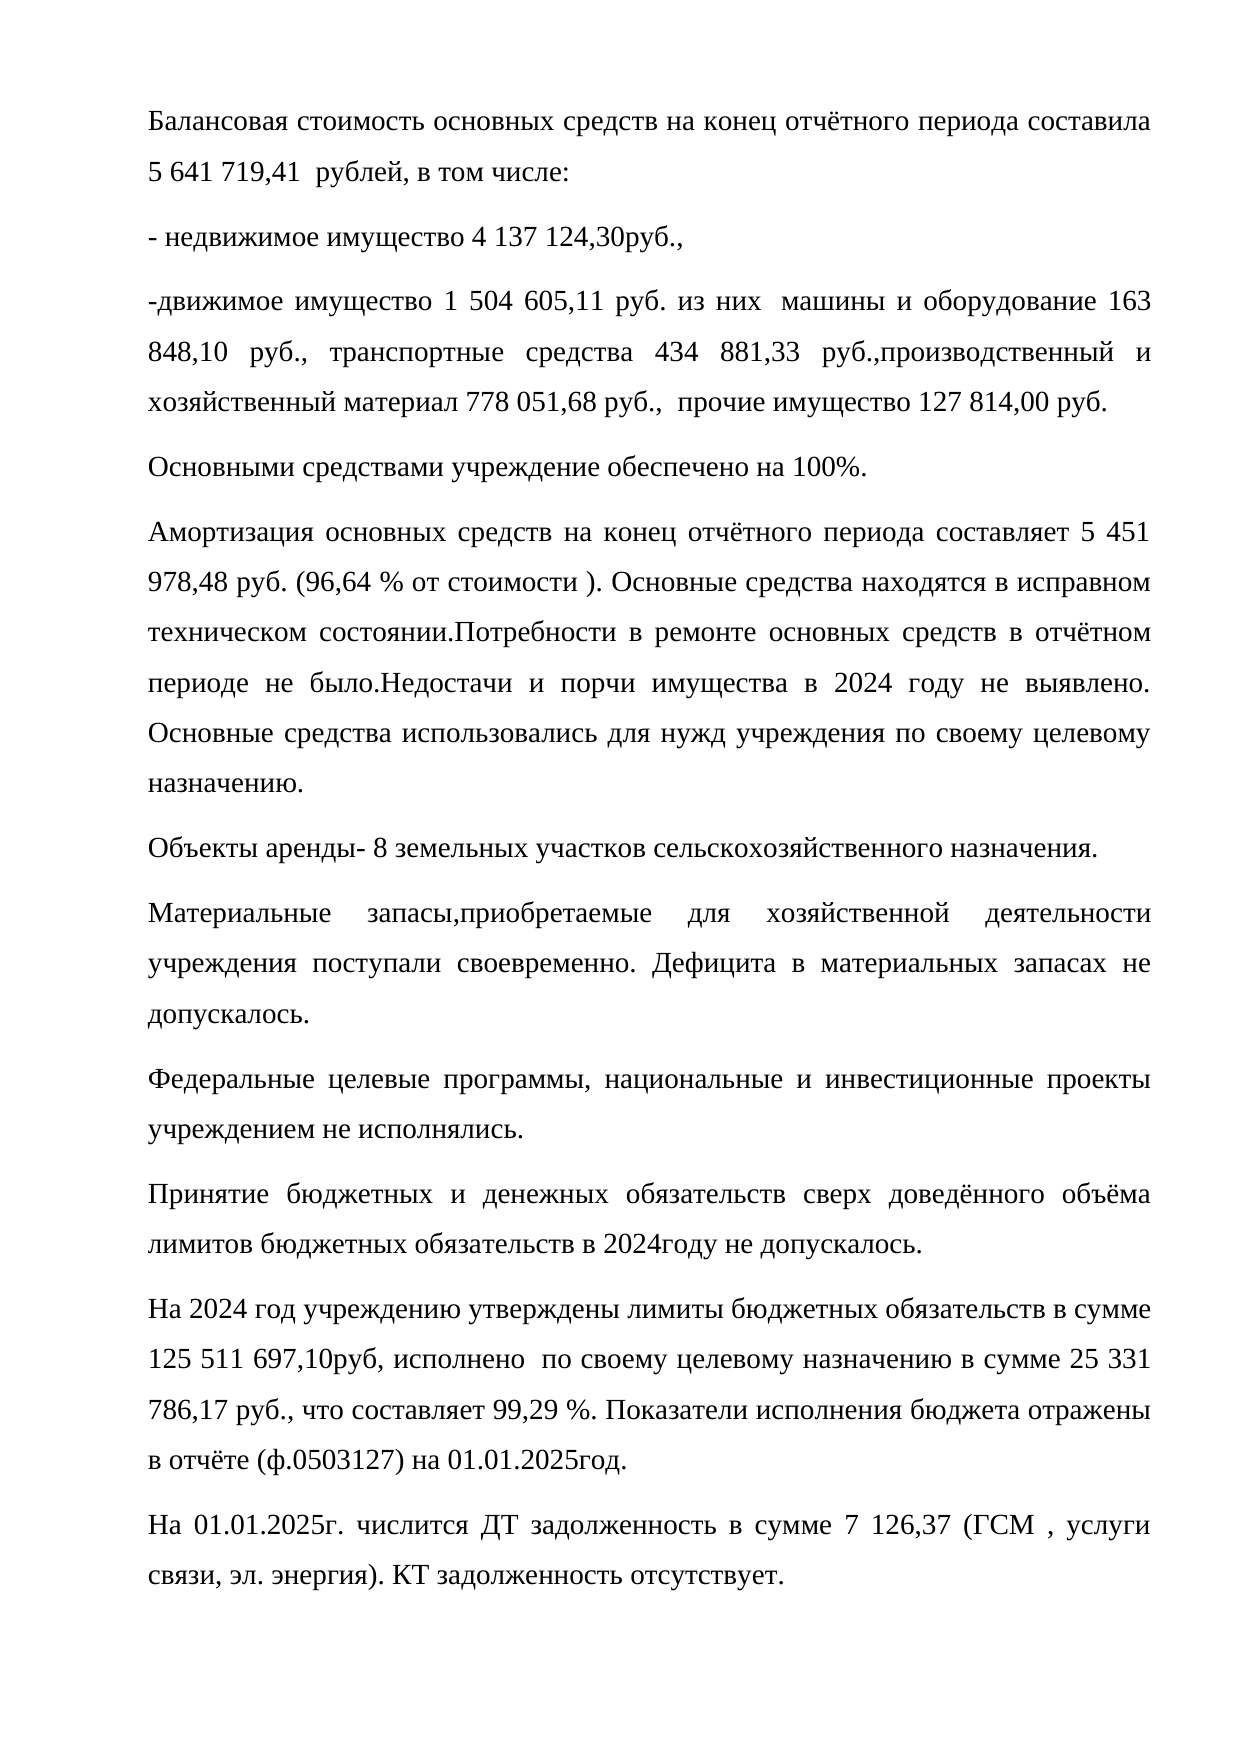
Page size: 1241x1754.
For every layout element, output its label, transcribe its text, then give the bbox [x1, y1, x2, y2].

text Материальные запасы,приобретаемые для хозяйственной деятельности учреждения поступали своевременно. Дефицита в материальных запасах не допускалось. [148, 895, 1152, 1029]
text Принятие бюджетных и денежных обязательств сверх доведённого объёма лимитов бюджетных обязательств в 2024году не допускалось. [148, 1176, 1152, 1260]
text - недвижимое имущество 4 137 124,30руб., [148, 219, 1152, 252]
text На 2024 год учреждению утверждены лимиты бюджетных обязательств в сумме 125 511 697,10руб, исполнено по своему целевому назначению в сумме 25 331 786,17 руб., что составляет 99,29 %. Показатели исполнения бюджета отражены в отчёте (ф.0503127) на 01.01.2025год. [148, 1291, 1152, 1476]
text Балансовая стоимость основных средств на конец отчётного периода составила 5 641 719,41 рублей, в том числе: [148, 103, 1152, 187]
text -движимое имущество 1 504 605,11 руб. из них машины и оборудование 163 848,10 руб., транспортные средства 434 881,33 руб.,производственный и хозяйственный материал 778 051,68 руб., прочие имущество 127 814,00 руб. [148, 283, 1152, 418]
text Основными средствами учреждение обеспечено на 100%. [148, 449, 1152, 483]
text На 01.01.2025г. числится ДТ задолженность в сумме 7 126,37 (ГСМ , услуги связи, эл. энергия). КТ задолженность отсутствует. [148, 1507, 1152, 1591]
text Амортизация основных средств на конец отчётного периода составляет 5 451 978,48 руб. (96,64 % от стоимости ). Основные средства находятся в исправном техническом состоянии.Потребности в ремонте основных средств в отчётном периоде не было.Недостачи и порчи имущества в 2024 году не выявлено. Основные средства использовались для нужд учреждения по своему целевому назначению. [148, 514, 1152, 799]
text Объекты аренды- 8 земельных участков сельскохозяйственного назначения. [148, 830, 1152, 864]
text Федеральные целевые программы, национальные и инвестиционные проекты учреждением не исполнялись. [148, 1061, 1152, 1145]
